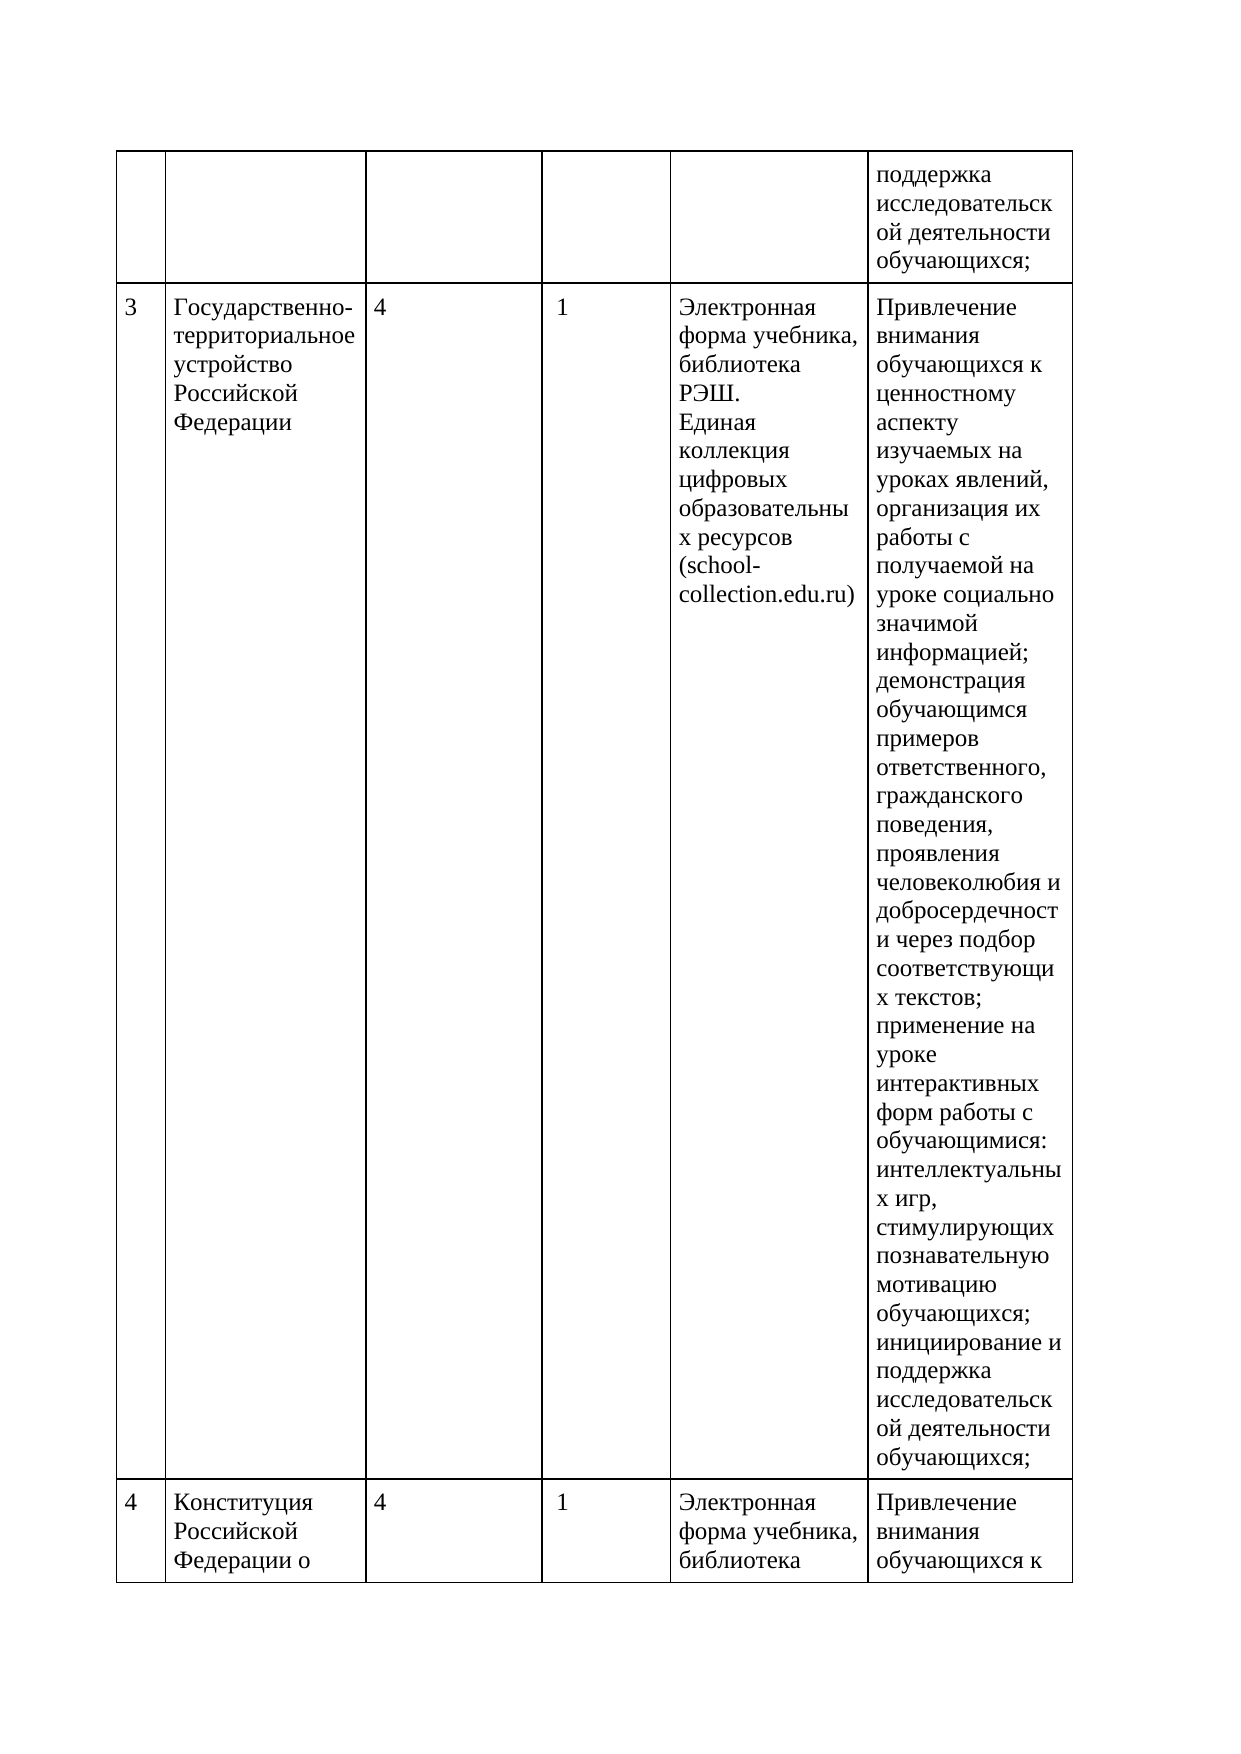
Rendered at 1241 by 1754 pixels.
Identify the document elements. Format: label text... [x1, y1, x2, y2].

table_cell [166, 152, 365, 1317]
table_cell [671, 152, 867, 1317]
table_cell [166, 1319, 365, 1593]
table_cell 2 [117, 152, 165, 1317]
table_cell 1 [543, 1319, 670, 1593]
table_cell 1 [543, 152, 670, 1317]
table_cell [671, 1319, 867, 1593]
table_cell 4 [367, 152, 541, 1317]
table_cell 3 [117, 1319, 165, 1593]
table_cell 4 [367, 1319, 541, 1593]
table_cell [869, 1319, 1072, 1593]
